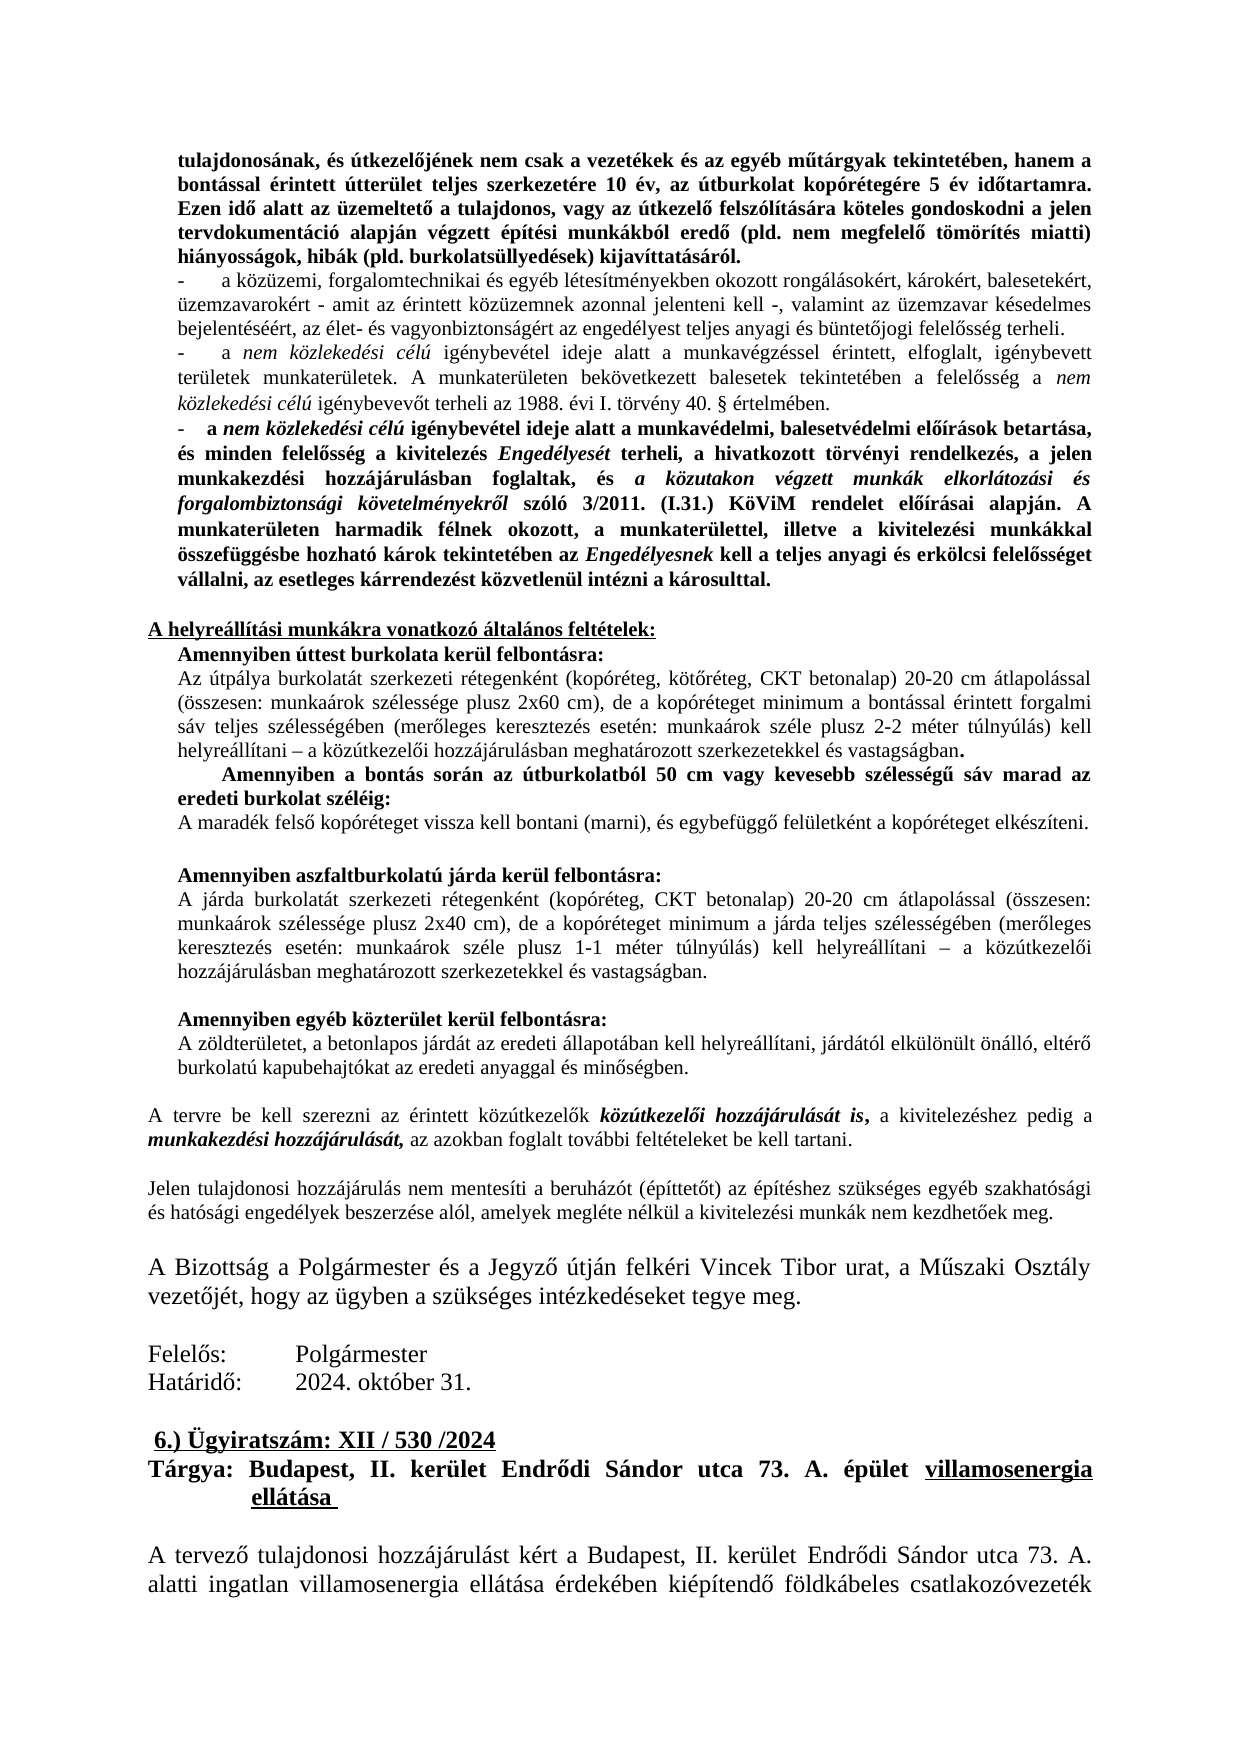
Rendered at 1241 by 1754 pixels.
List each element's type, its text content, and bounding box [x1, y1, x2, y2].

text A maradék felső kopóréteget vissza kell bontani (marni), és egybefüggő felületként a kopóréteget elkészíteni. [177, 810, 1093, 834]
text A Bizottság a Polgármester és a Jegyző útján felkéri Vincek Tibor urat, a Műszaki Osztály vezetőjét, hogy az ügyben a szükséges intézkedéseket tegye meg. [148, 1252, 1093, 1310]
text Amennyiben a bontás során az útburkolatból 50 cm vagy kevesebb szélességű sáv marad az eredeti burkolat széléig: [177, 762, 1093, 810]
text A zöldterületet, a betonlapos járdát az eredeti állapotában kell helyreállítani, járdától elkülönült önálló, eltérő burkolatú kapubehajtókat az eredeti anyaggal és minőségben. [177, 1031, 1093, 1079]
text Amennyiben aszfaltburkolatú járda kerül felbontásra: [177, 863, 1093, 887]
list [177, 148, 1093, 268]
text A tervre be kell szerezni az érintett közútkezelők közútkezelői hozzájárulását is, a kivitelezéshez pedig a munkakezdési hozzájárulását, az azokban foglalt további feltételeket be kell tartani. [148, 1103, 1093, 1151]
list a közüzemi, forgalomtechnikai és egyéb létesítményekben okozott rongálásokért, károkért, balesetekért, üzemzavarokért - amit az érintett közüzemnek azonnal jelenteni kell -, valamint az üzemzavar késedelmes bejelentéséért, az élet- és vagyonbiztonságért az engedélyest teljes anyagi és büntetőjogi felelősség terheli. [177, 268, 1093, 340]
text Amennyiben úttest burkolata kerül felbontásra: [177, 641, 1093, 666]
text A járda burkolatát szerkezeti rétegenként (kopóréteg, CKT betonalap) 20-20 cm átlapolással (összesen: munkaárok szélessége plusz 2x40 cm), de a kopóréteget minimum a járda teljes szélességében (merőleges keresztezés esetén: munkaárok széle plusz 1-1 méter túlnyúlás) kell helyreállítani – a közútkezelői hozzájárulásban meghatározott szerkezetekkel és vastagságban. [177, 887, 1093, 983]
text A helyreállítási munkákra vonatkozó általános feltételek: [148, 617, 1093, 641]
text Az útpálya burkolatát szerkezeti rétegenként (kopóréteg, kötőréteg, CKT betonalap) 20-20 cm átlapolással (összesen: munkaárok szélessége plusz 2x60 cm), de a kopóréteget minimum a bontással érintett forgalmi sáv teljes szélességében (merőleges keresztezés esetén: munkaárok széle plusz 2-2 méter túlnyúlás) kell helyreállítani – a közútkezelői hozzájárulásban meghatározott szerkezetekkel és vastagságban. [177, 666, 1093, 762]
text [148, 1540, 1093, 1597]
list a nem közlekedési célú igénybevétel ideje alatt a munkavégzéssel érintett, elfoglalt, igénybevett területek munkaterületek. A munkaterületen bekövetkezett balesetek tekintetében a felelősség a nem közlekedési célú igénybevevőt terheli az 1988. évi I. törvény 40. § értelmében. [177, 340, 1093, 414]
text Tárgya: Budapest, II. kerület Endrődi Sándor utca 73. A. épület villamosenergia ellátása [148, 1454, 1093, 1511]
list a nem közlekedési célú igénybevétel ideje alatt a munkavédelmi, balesetvédelmi előírások betartása, és minden felelősség a kivitelezés Engedélyesét terheli, a hivatkozott törvényi rendelkezés, a jelen munkakezdési hozzájárulásban foglaltak, és a közutakon végzett munkák elkorlátozási és forgalombiztonsági követelményekről szóló 3/2011. (I.31.) KöViM rendelet előírásai alapján. A munkaterületen harmadik félnek okozott, a munkaterülettel, illetve a kivitelezési munkákkal összefüggésbe hozható károk tekintetében az Engedélyesnek kell a teljes anyagi és erkölcsi felelősséget vállalni, az esetleges kárrendezést közvetlenül intézni a károsulttal. [177, 416, 1093, 591]
text 6.) Ügyiratszám: XII / 530 /2024 [154, 1425, 1093, 1454]
text Határidő: 2024. október 31. [148, 1367, 1093, 1396]
text Felelős: Polgármester [148, 1339, 1093, 1367]
text Amennyiben egyéb közterület kerül felbontásra: [177, 1007, 1093, 1031]
text Jelen tulajdonosi hozzájárulás nem mentesíti a beruházót (építtetőt) az építéshez szükséges egyéb szakhatósági és hatósági engedélyek beszerzése alól, amelyek megléte nélkül a kivitelezési munkák nem kezdhetőek meg. [148, 1176, 1093, 1224]
